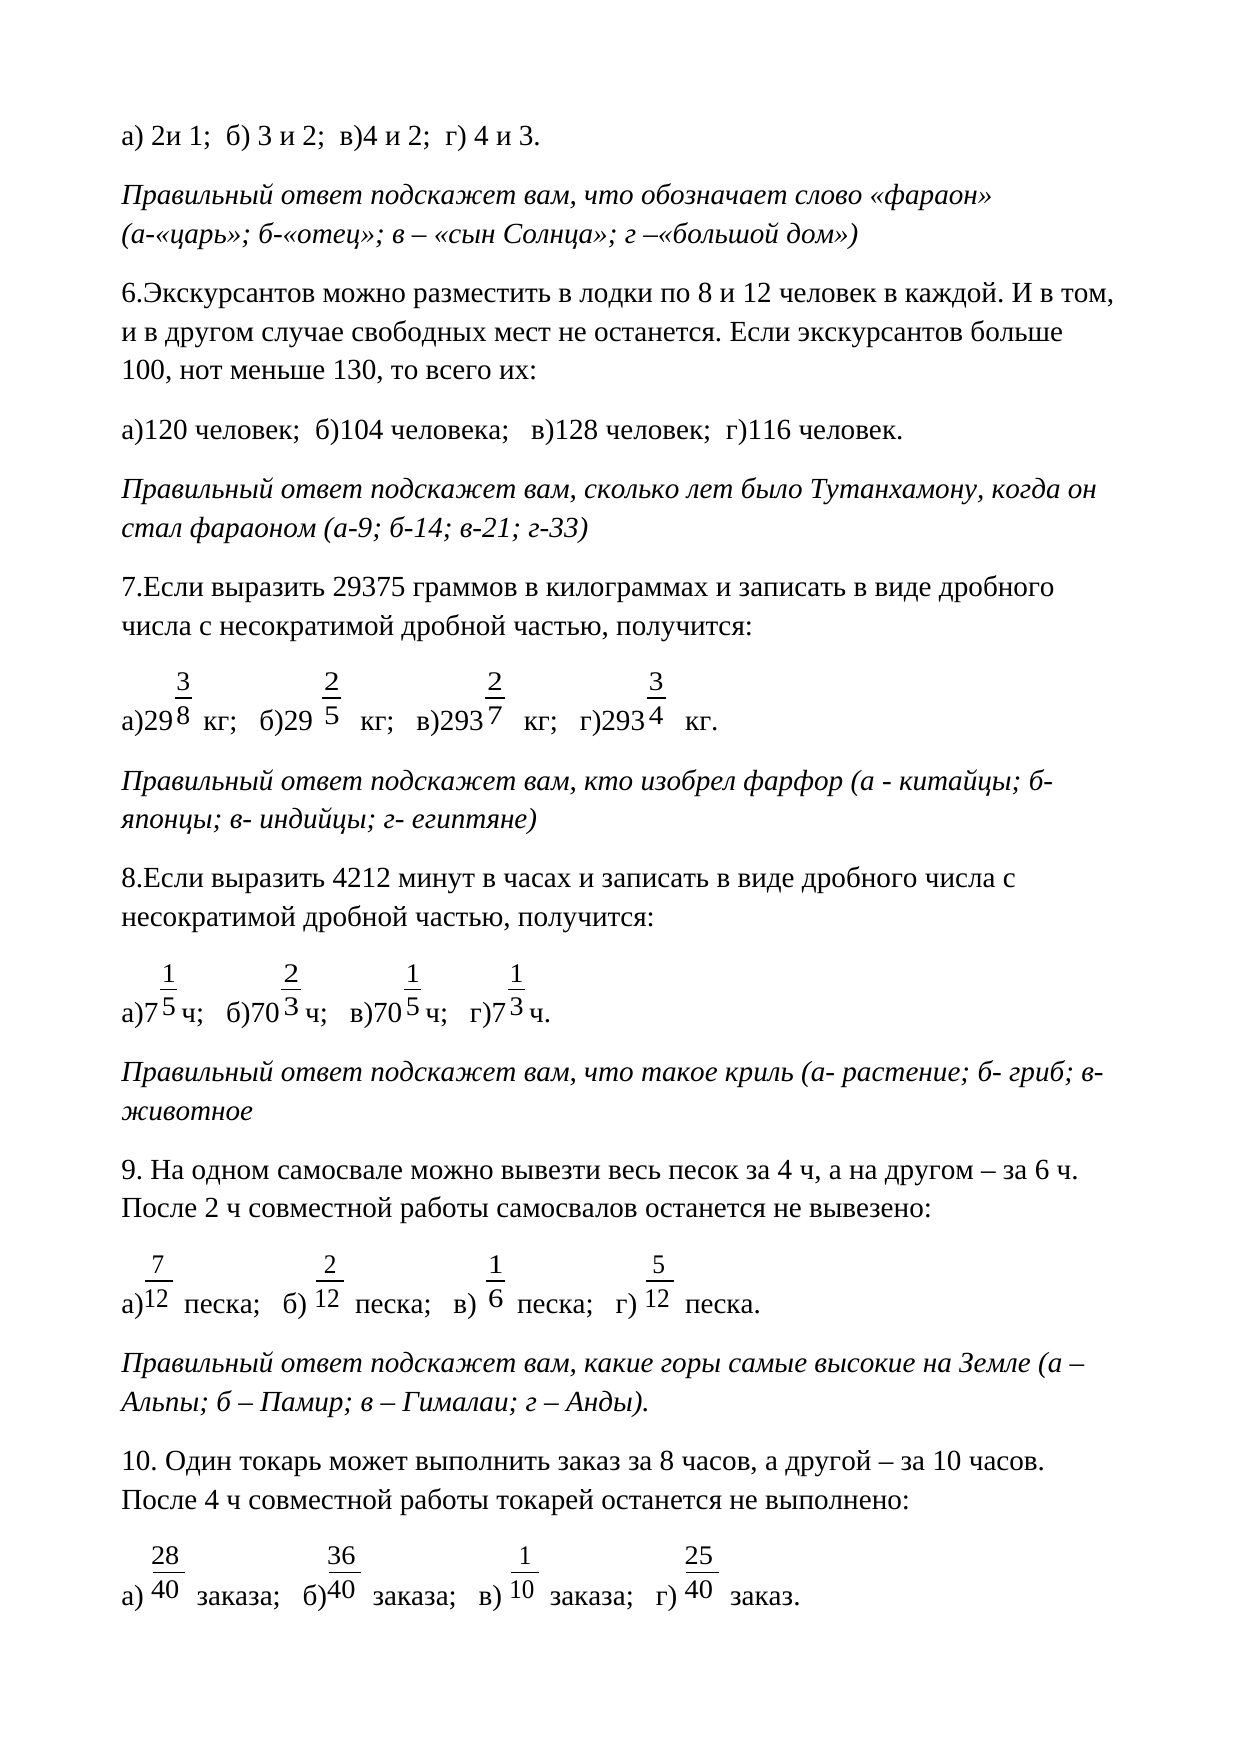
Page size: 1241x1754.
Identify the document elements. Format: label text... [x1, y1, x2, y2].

text Правильный ответ подскажет вам, кто изобрел фарфор (а - китайцы; б- японцы; в- индийцы; г- египтяне) [121, 763, 1115, 835]
text 9. На одном самосвале можно вывезти весь песок за 4 ч, а на другом – за 6 ч. После 2 ч совместной работы самосвалов останется не вывезено: [121, 1152, 1115, 1224]
text 7.Если выразить в килограммах и записать в виде дробного числа с несократимой дробной частью, получится: [121, 569, 1115, 641]
text 6.Экскурсантов можно разместить в лодки по 8 и 12 человек в каждой. И в том, и в другом случае свободных мест не останется. Если экскурсантов больше 100, нот меньше 130, то всего их: [121, 275, 1115, 386]
text а) заказа; б) заказа; в) заказа; г) заказ. [121, 1541, 1115, 1611]
text Правильный ответ подскажет вам, что обозначает слово «фараон» (а-«царь»; б-«отец»; в – «сын Солнца»; г –«большой дом») [121, 177, 1115, 249]
text 8.Если выразить 4212 минут в часах и записать в виде дробного числа с несократимой дробной частью, получится: [121, 861, 1115, 933]
text а)7ч; б)70ч кгт в часах ь 42ё7скажет вам, кто изобрел фараписать в виде дробного числа с несократимой дробной частью, получится: а)я. Если; в)70ч; г)7ч. [121, 958, 1115, 1028]
text Правильный ответ подскажет вам, сколько лет было Тутанхамону, когда он стал фараоном (а-9; б-14; в-21; г-33) [121, 471, 1115, 543]
text а) 2и 1; б) 3 и 2; в)4 и 2; г) 4 и 3. [121, 118, 1115, 152]
text а)29 кг; б)29 кг; в)293 кг; г)293 кг. [121, 667, 1115, 737]
text Правильный ответ подскажет вам, какие горы самые высокие на Земле (а – Альпы; б – Памир; в – Гималаи; г – Анды). [121, 1346, 1115, 1418]
text а) песка; б) песка; в) песка; г) песка. [121, 1250, 1115, 1320]
text 10. Один токарь может выполнить заказ за 8 часов, а другой – за 10 часов. После 4 ч совместной работы токарей останется не выполнено: [121, 1443, 1115, 1516]
text а)120 человек; б)104 человека; в)128 человек; г)116 человек. [121, 412, 1115, 445]
text Правильный ответ подскажет вам, что такое криль (а- растение; б- гриб; в- животноеиндийцы; г- бактерия) [121, 1054, 1115, 1126]
